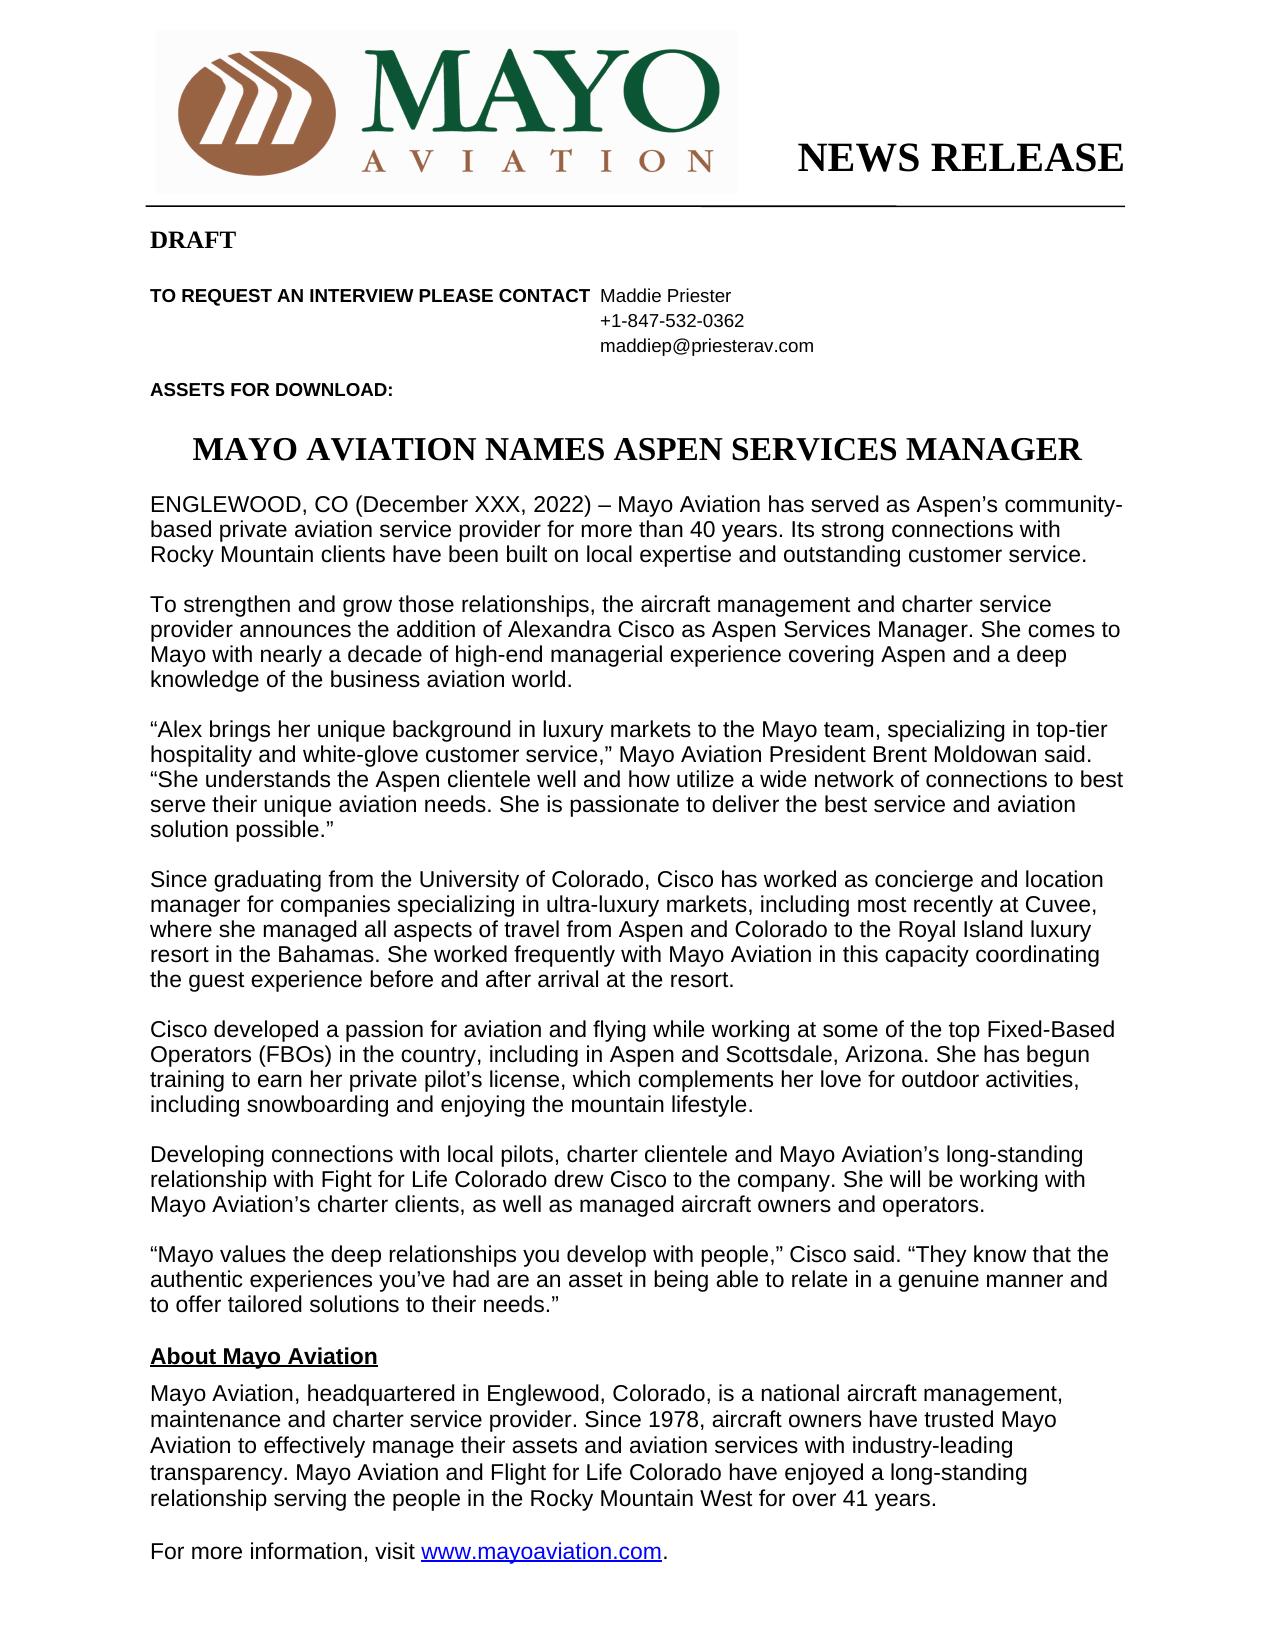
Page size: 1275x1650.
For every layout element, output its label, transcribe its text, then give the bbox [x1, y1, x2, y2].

text About Mayo Aviation [150, 1343, 1125, 1369]
text “Alex brings her unique background in luxury markets to the Mayo team, specializing in top-tier hospitality and white-glove customer service,” Mayo Aviation President Brent Moldowan said. “She understands the Aspen clientele well and how utilize a wide network of connections to best serve their unique aviation needs. She is passionate to deliver the best service and aviation solution possible.” [150, 718, 1125, 843]
text Mayo Aviation, headquartered in Englewood, Colorado, is a national aircraft management, maintenance and charter service provider. Since 1978, aircraft owners have trusted Mayo Aviation to effectively manage their assets and aviation services with industry-leading transparency. Mayo Aviation and Flight for Life Colorado have enjoyed a long-standing relationship serving the people in the Rocky Mountain West for over 41 years. [150, 1379, 1125, 1511]
text TO REQUEST AN INTERVIEW PLEASE CONTACT Maddie Priester [150, 282, 1125, 307]
text ENGLEWOOD, CO (December XXX, 2022) – Mayo Aviation has served as Aspen’s community-based private aviation service provider for more than 40 years. Its strong connections with Rocky Mountain clients have been built on local expertise and outstanding customer service. [150, 493, 1125, 568]
text maddiep@priesterav.com [150, 332, 1125, 357]
text Developing connections with local pilots, charter clientele and Mayo Aviation’s long-standing relationship with Fight for Life Colorado drew Cisco to the company. She will be working with Mayo Aviation’s charter clients, as well as managed aircraft owners and operators. [150, 1143, 1125, 1218]
text For more information, visit www.mayoaviation.com. [150, 1538, 1125, 1564]
text Cisco developed a passion for aviation and flying while working at some of the top Fixed-Based Operators (FBOs) in the country, including in Aspen and Scottsdale, Arizona. She has begun training to earn her private pilot’s license, which complements her love for outdoor activities, including snowboarding and enjoying the mountain lifestyle. [150, 1018, 1125, 1118]
text Since graduating from the University of Colorado, Cisco has worked as concierge and location manager for companies specializing in ultra-luxury markets, including most recently at Cuvee, where she managed all aspects of travel from Aspen and Colorado to the Royal Island luxury resort in the Bahamas. She worked frequently with Mayo Aviation in this capacity coordinating the guest experience before and after arrival at the resort. [150, 868, 1125, 993]
text +1-847-532-0362 [150, 307, 1125, 332]
text To strengthen and grow those relationships, the aircraft management and charter service provider announces the addition of Alexandra Cisco as Aspen Services Manager. She comes to Mayo with nearly a decade of high-end managerial experience covering Aspen and a deep knowledge of the business aviation world. [150, 593, 1125, 693]
text ASSETS FOR DOWNLOAD: [150, 379, 1125, 401]
text “Mayo values the deep relationships you develop with people,” Cisco said. “They know that the authentic experiences you’ve had are an asset in being able to relate in a genuine manner and to offer tailored solutions to their needs.” [150, 1243, 1125, 1318]
picture [155, 30, 739, 194]
text MAYO AVIATION NAMES ASPEN SERVICES MANAGER [150, 429, 1125, 468]
text DRAFT [150, 225, 1125, 254]
